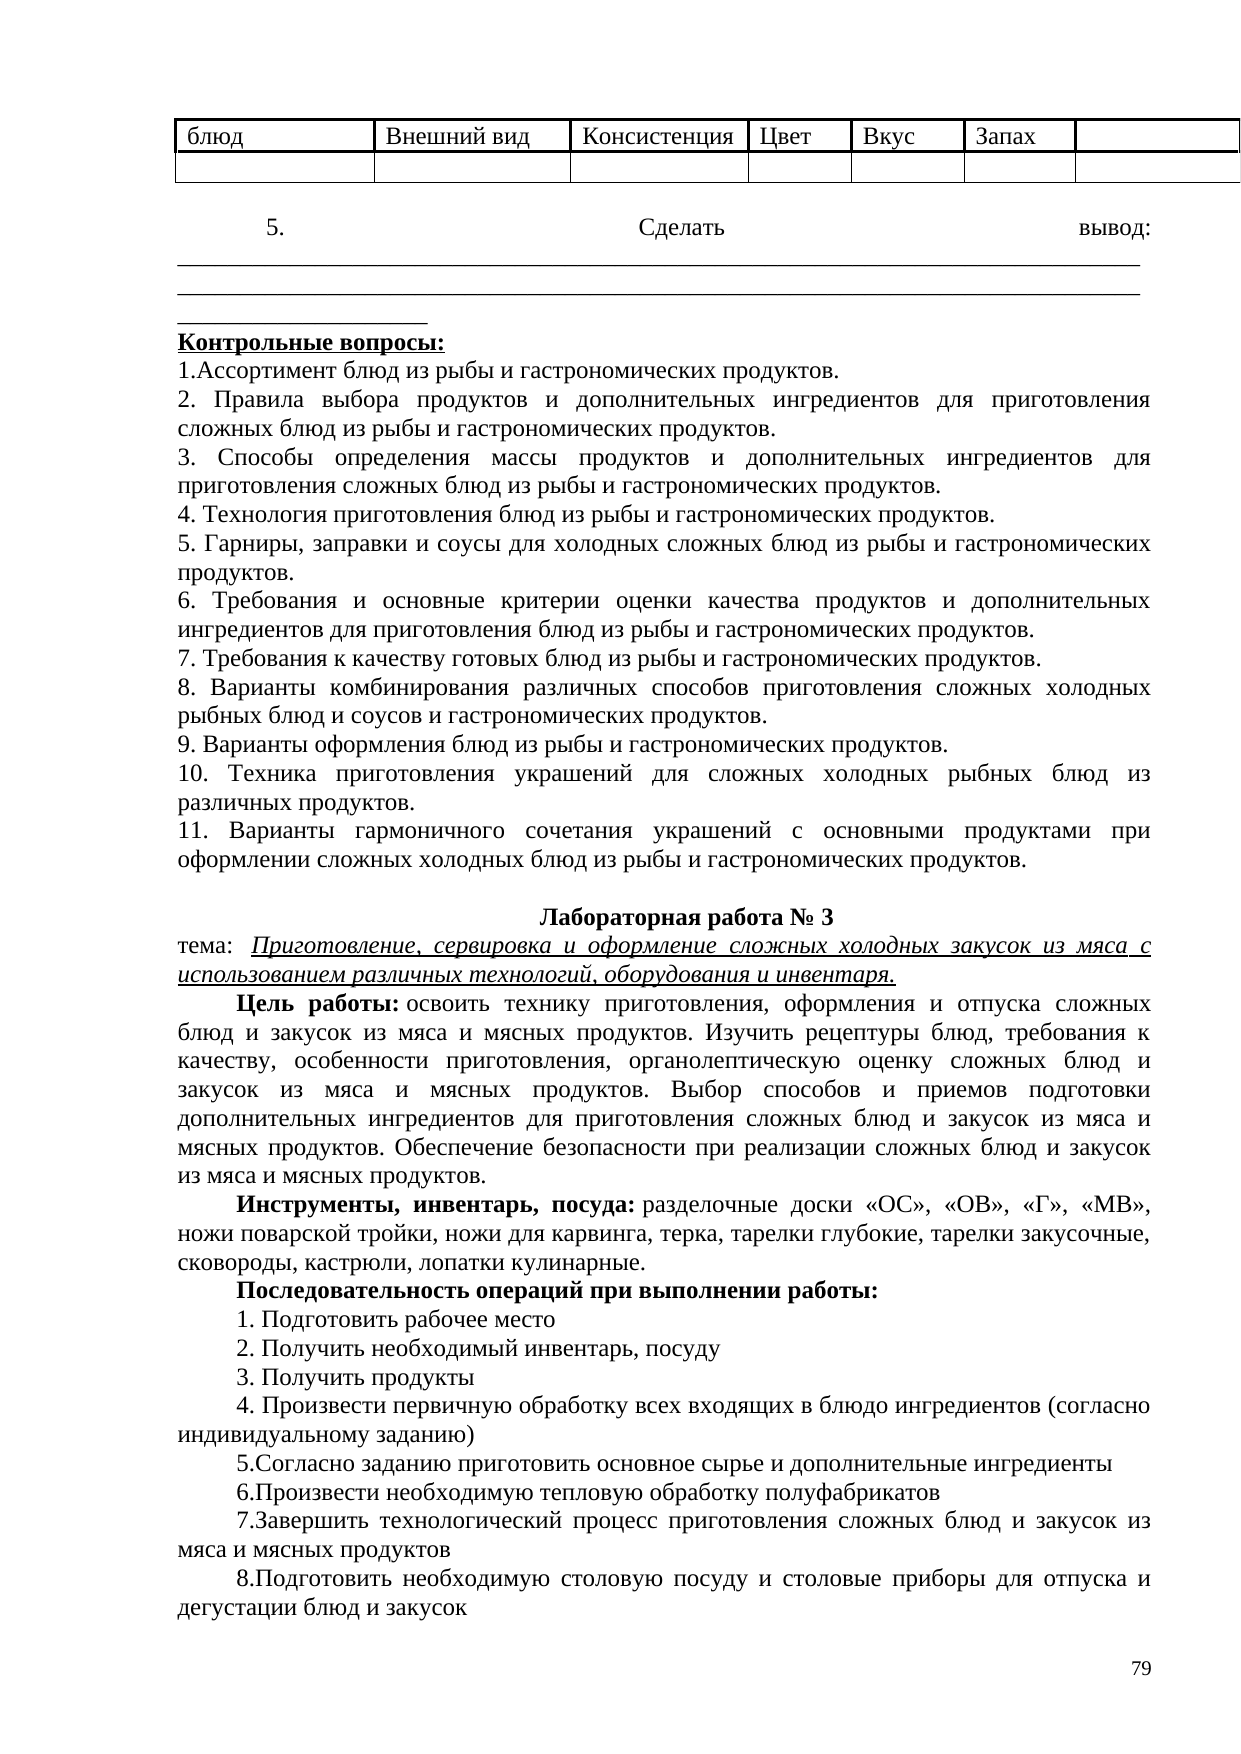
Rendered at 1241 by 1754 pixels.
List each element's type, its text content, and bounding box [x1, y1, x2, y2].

text 5.Согласно заданию приготовить основное сырье и дополнительные ингредиенты [177, 1448, 1152, 1477]
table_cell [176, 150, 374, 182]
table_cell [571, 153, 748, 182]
text 7.Завершить технологический процесс приготовления сложных блюд и закусок из мяса и мясных продуктов [177, 1505, 1152, 1563]
text 11. Варианты гармоничного сочетания украшений с основными продуктами при оформлении сложных холодных блюд из рыбы и гастрономических продуктов. [177, 815, 1152, 873]
text 1. Подготовить рабочее место [177, 1304, 1152, 1333]
text Инструменты, инвентарь, посуда: разделочные доски «ОС», «ОВ», «Г», «МВ», ножи поварской тройки, ножи для карвинга, терка, тарелки глубокие, тарелки закусочные, сковороды, кастрюли, лопатки кулинарные. [177, 1189, 1152, 1275]
text 5. Гарниры, заправки и соусы для холодных сложных блюд из рыбы и гастрономических продуктов. [177, 528, 1152, 585]
text 10. Техника приготовления украшений для сложных холодных рыбных блюд из различных продуктов. [177, 758, 1152, 815]
text 3. Получить продукты [177, 1362, 1152, 1390]
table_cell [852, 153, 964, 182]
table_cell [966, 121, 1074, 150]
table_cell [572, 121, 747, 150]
text 6. Требования и основные критерии оценки качества продуктов и дополнительных ингредиентов для приготовления блюд из рыбы и гастрономических продуктов. [177, 585, 1152, 643]
text 4. Произвести первичную обработку всех входящих в блюдо ингредиентов (согласно индивидуальному заданию) [177, 1390, 1152, 1448]
text 1.Ассортимент блюд из рыбы и гастрономических продуктов. [177, 355, 1152, 384]
text 8.Подготовить необходимую столовую посуду и столовые приборы для отпуска и дегустации блюд и закусок [177, 1563, 1152, 1620]
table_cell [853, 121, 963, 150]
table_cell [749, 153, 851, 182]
text Контрольные вопросы: [177, 327, 1152, 355]
text Цель работы: освоить технику приготовления, оформления и отпуска сложных блюд и закусок из мяса и мясных продуктов. Изучить рецептуры блюд, требования к качеству, особенности приготовления, органолептическую оценку сложных блюд и закусок из мяса и мясных продуктов. Выбор способов и приемов подготовки дополнительных ингредиентов для приготовления сложных блюд и закусок из мяса и мясных продуктов. Обеспечение безопасности при реализации сложных блюд и закусок из мяса и мясных продуктов. [177, 988, 1152, 1189]
text Лабораторная работа № 3 [177, 902, 1152, 930]
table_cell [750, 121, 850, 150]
text 5. Сделать вывод: ______________________________________________________________________________________________________________________________________________________________________________ [177, 212, 1152, 327]
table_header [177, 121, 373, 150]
text 4. Технология приготовления блюд из рыбы и гастрономических продуктов. [177, 499, 1152, 528]
text 9. Варианты оформления блюд из рыбы и гастрономических продуктов. [177, 729, 1152, 758]
text 7. Требования к качеству готовых блюд из рыбы и гастрономических продуктов. [177, 643, 1152, 672]
text 8. Варианты комбинирования различных способов приготовления сложных холодных рыбных блюд и соусов и гастрономических продуктов. [177, 672, 1152, 729]
text 2. Правила выбора продуктов и дополнительных ингредиентов для приготовления сложных блюд из рыбы и гастрономических продуктов. [177, 384, 1152, 442]
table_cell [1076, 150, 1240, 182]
text тема: Приготовление, сервировка и оформление сложных холодных закусок из мяса с использованием различных технологий, оборудования и инвентаря. [177, 930, 1152, 988]
text 3. Способы определения массы продуктов и дополнительных ингредиентов для приготовления сложных блюд из рыбы и гастрономических продуктов. [177, 442, 1152, 499]
text 2. Получить необходимый инвентарь, посуду [177, 1333, 1152, 1362]
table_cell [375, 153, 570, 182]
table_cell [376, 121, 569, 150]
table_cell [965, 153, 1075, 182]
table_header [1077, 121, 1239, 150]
text Последовательность операций при выполнении работы: [177, 1275, 1152, 1304]
text 6.Произвести необходимую тепловую обработку полуфабрикатов [177, 1477, 1152, 1505]
